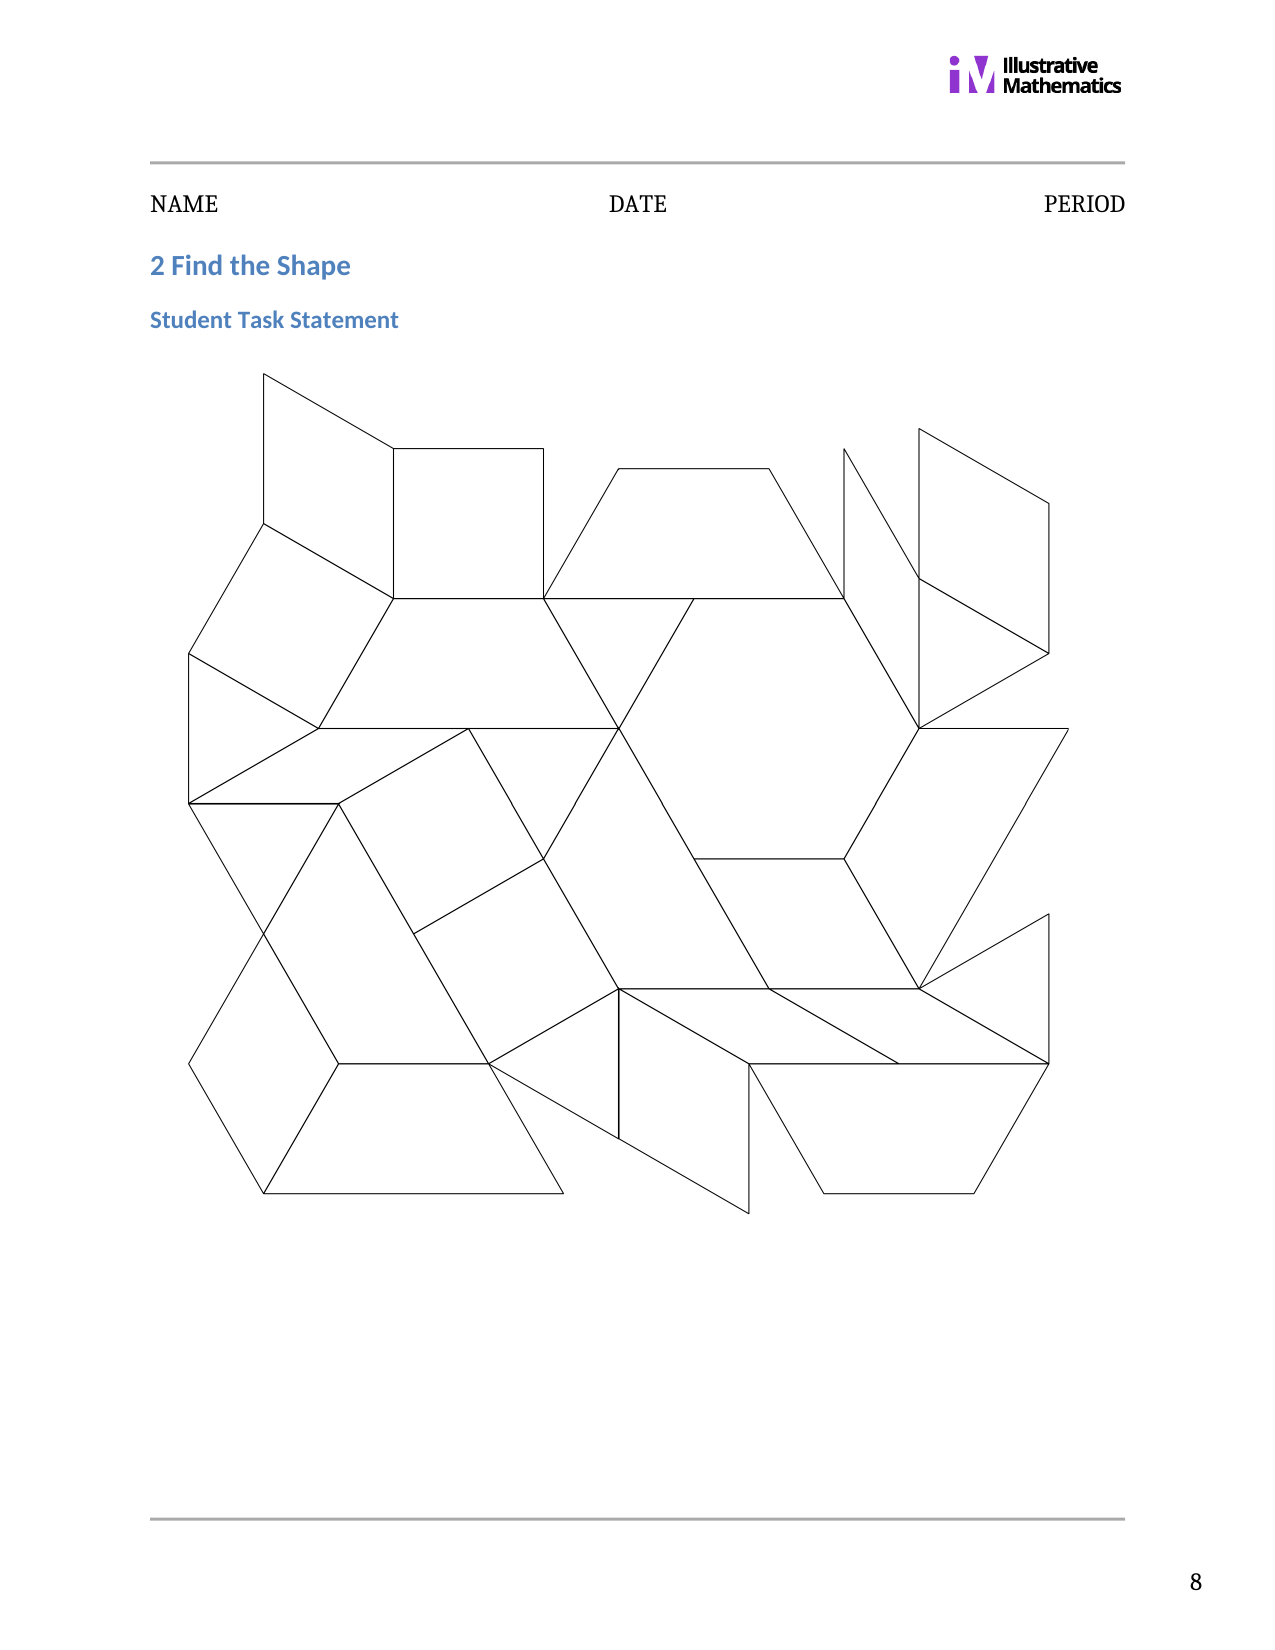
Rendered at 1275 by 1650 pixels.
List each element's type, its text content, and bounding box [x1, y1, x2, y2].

subtitle 2 Find the Shape [150, 247, 1125, 283]
picture [949, 55, 1121, 93]
subtitle Student Task Statement [150, 304, 1125, 334]
picture [168, 353, 1069, 1254]
